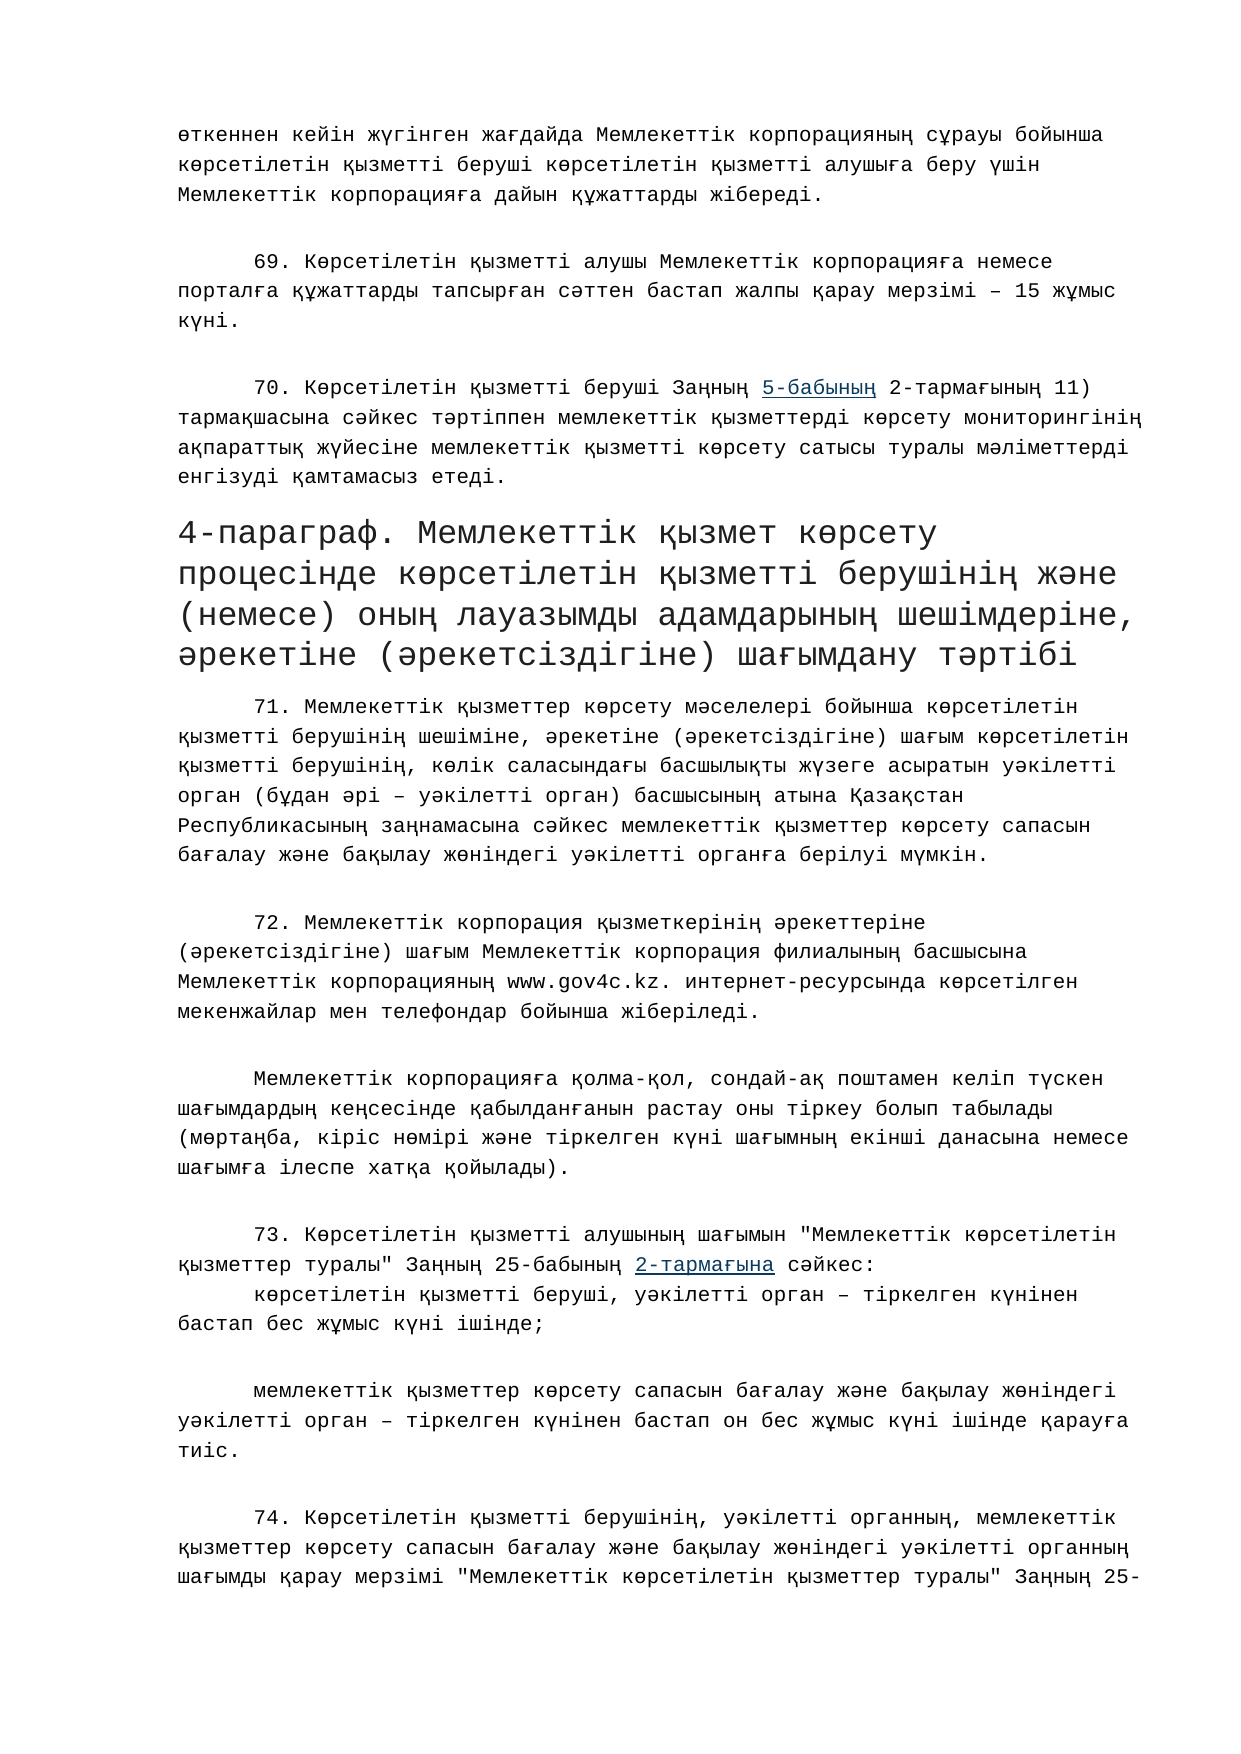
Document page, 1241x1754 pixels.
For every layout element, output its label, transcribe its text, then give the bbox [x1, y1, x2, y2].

text мемлекеттік қызметтер көрсету сапасын бағалау және бақылау жөніндегі уәкілетті орган – тіркелген күнінен бастап он бес жұмыс күні ішінде қарауға тиіс. [177, 1374, 1152, 1463]
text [177, 1501, 1152, 1590]
text 69. Көрсетілетін қызметті алушы Мемлекеттік корпорацияға немесе порталға құжаттарды тапсырған сәттен бастап жалпы қарау мерзімі – 15 жұмыс күні. [177, 245, 1152, 334]
text Мемлекеттік корпорацияға қолма-қол, сондай-ақ поштамен келіп түскен шағымдардың кеңсесінде қабылданғанын растау оны тіркеу болып табылады (мөртаңба, кіріс нөмірі және тіркелген күні шағымның екінші данасына немесе шағымға ілеспе хатқа қойылады). [177, 1062, 1152, 1181]
subtitle 4-параграф. Мемлекеттік қызмет көрсету процесінде көрсетілетін қызметті берушінің және (немесе) оның лауазымды адамдарының шешімдеріне, әрекетіне (әрекетсіздігіне) шағымдану тәртібі [177, 513, 1152, 676]
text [177, 118, 1152, 207]
text 73. Көрсетілетін қызметті алушының шағымын "Мемлекеттік көрсетілетін қызметтер туралы" Заңның 25-бабының 2-тармағына сәйкес: [177, 1218, 1152, 1277]
text көрсетілетін қызметті беруші, уәкілетті орган – тіркелген күнінен бастап бес жұмыс күні ішінде; [177, 1277, 1152, 1337]
text 72. Мемлекеттік корпорация қызметкерінің әрекеттеріне (әрекетсіздігіне) шағым Мемлекеттік корпорация филиалының басшысына Мемлекеттік корпорацияның www.gov4c.kz. интернет-ресурсында көрсетілген мекенжайлар мен телефондар бойынша жіберіледі. [177, 906, 1152, 1024]
text 70. Көрсетілетін қызметті беруші Заңның 5-бабының 2-тармағының 11) тармақшасына сәйкес тәртіппен мемлекеттік қызметтерді көрсету мониторингінің ақпараттық жүйесіне мемлекеттік қызметті көрсету сатысы туралы мәліметтерді енгізуді қамтамасыз етеді. [177, 371, 1152, 490]
text 71. Мемлекеттік қызметтер көрсету мәселелері бойынша көрсетілетін қызметті берушінің шешіміне, әрекетіне (әрекетсіздігіне) шағым көрсетілетін қызметті берушінің, көлік саласындағы басшылықты жүзеге асыратын уәкілетті орган (бұдан әрі – уәкілетті орган) басшысының атына Қазақстан Республикасының заңнамасына сәйкес мемлекеттік қызметтер көрсету сапасын бағалау және бақылау жөніндегі уәкілетті органға берілуі мүмкін. [177, 690, 1152, 868]
